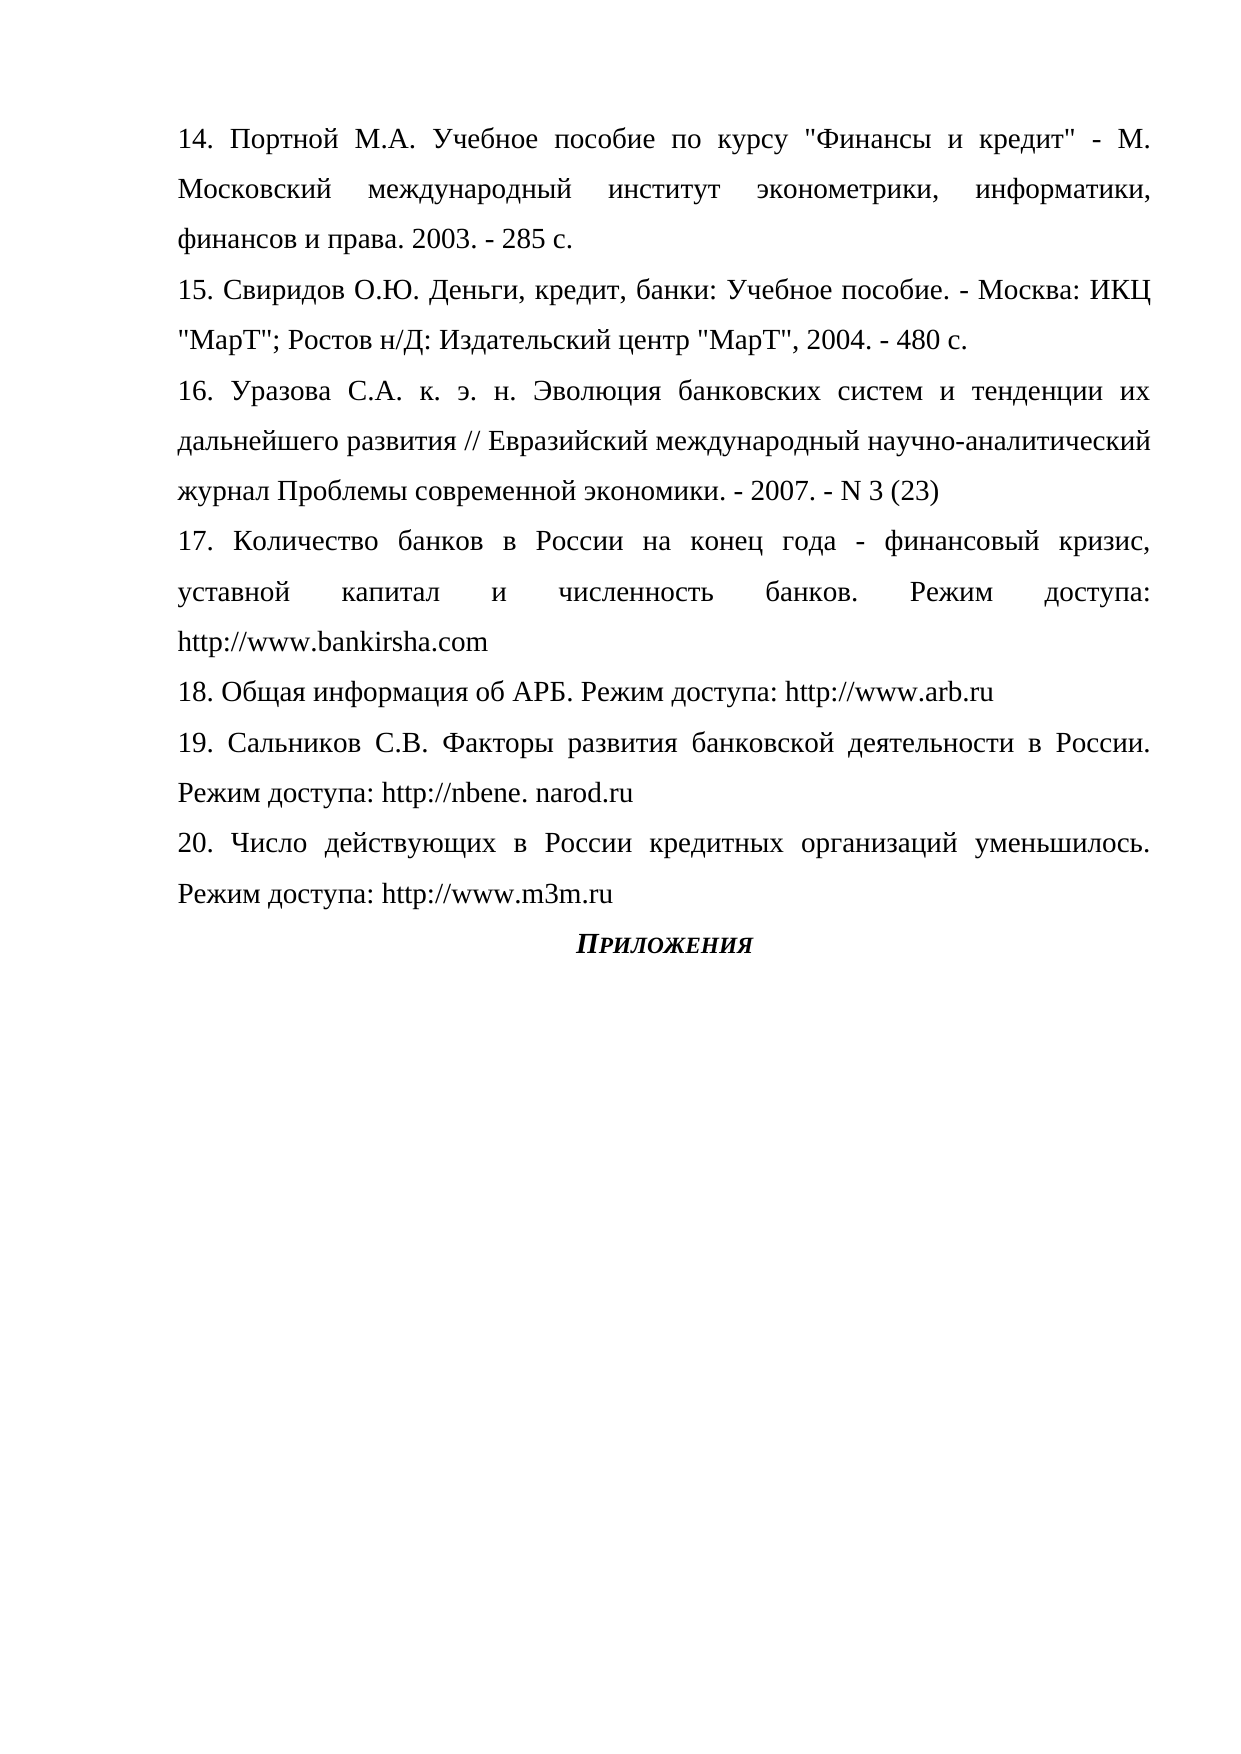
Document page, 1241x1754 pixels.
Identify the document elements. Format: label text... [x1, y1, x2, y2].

text 14. Портной М.А. Учебное пособие по курсу "Финансы и кредит" - М. Московский международный институт эконометрики, информатики, финансов и права. 2003. - 285 с. [177, 121, 1152, 255]
text Приложения [177, 926, 1152, 959]
text 18. Общая информация об АРБ. Режим доступа: http://www.arb.ru [177, 674, 1152, 708]
text 19. Сальников С.В. Факторы развития банковской деятельности в России. Режим доступа: http://nbene. narod.ru [177, 725, 1152, 809]
text 15. Свиридов О.Ю. Деньги, кредит, банки: Учебное пособие. - Москва: ИКЦ "МарТ"; Ростов н/Д: Издательский центр "МарТ", 2004. - 480 с. [177, 272, 1152, 356]
text 16. Уразова С.А. к. э. н. Эволюция банковских систем и тенденции их дальнейшего развития // Евразийский международный научно-аналитический журнал Проблемы современной экономики. - 2007. - N 3 (23) [177, 373, 1152, 507]
text 20. Число действующих в России кредитных организаций уменьшилось. Режим доступа: http://www.m3m.ru [177, 825, 1152, 909]
text 17. Количество банков в России на конец года - финансовый кризис, уставной капитал и численность банков. Режим доступа: http://www.bankirsha.com [177, 523, 1152, 658]
